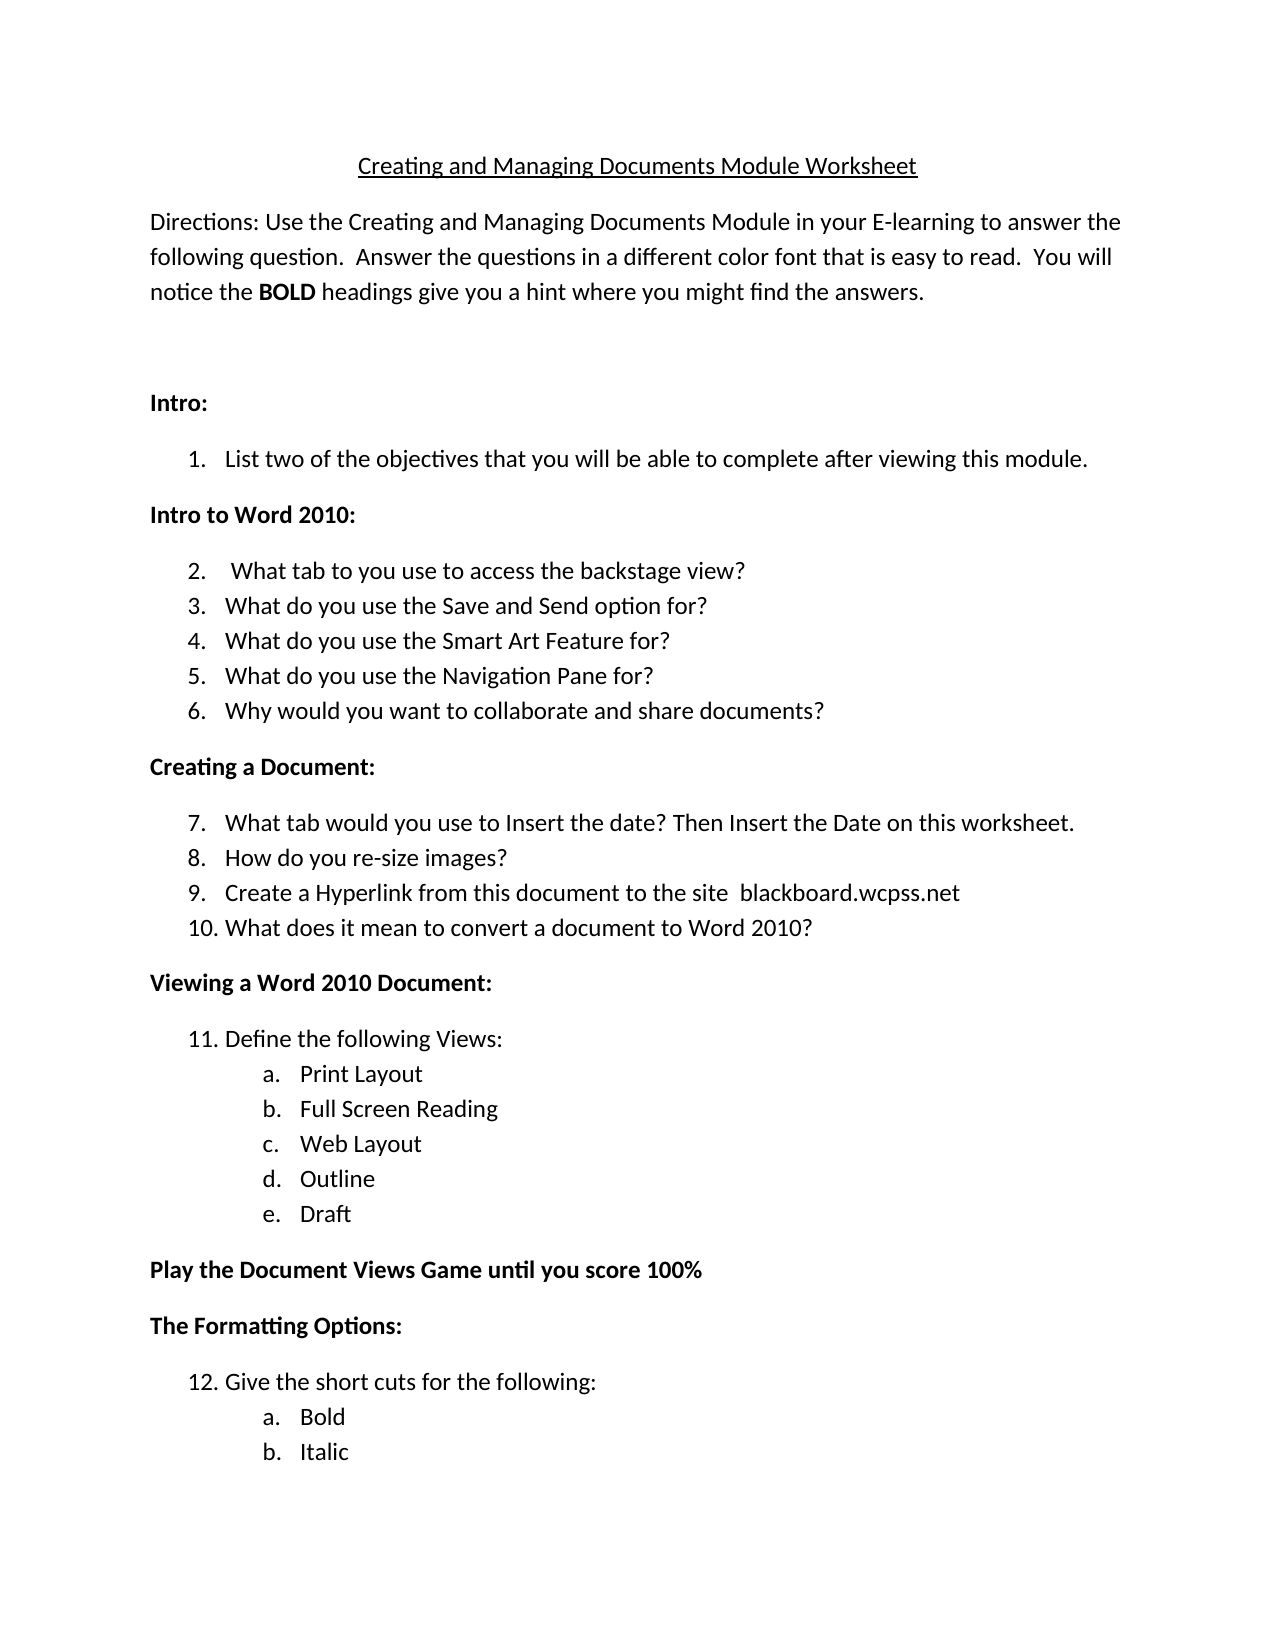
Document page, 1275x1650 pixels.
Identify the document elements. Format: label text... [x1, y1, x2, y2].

text Creating and Managing Documents Module Worksheet [150, 150, 1125, 181]
list Define the following Views: [187, 1023, 1125, 1054]
list Print Layout [262, 1058, 1125, 1089]
text Directions: Use the Creating and Managing Documents Module in your E-learning to answer the following question. Answer the questions in a different color font that is easy to read. You will notice the BOLD headings give you a hint where you might find the answers. [150, 206, 1125, 306]
list Web Layout [262, 1128, 1125, 1159]
list Bold [262, 1401, 1125, 1431]
list What tab would you use to Insert the date? Then Insert the Date on this worksheet. [187, 807, 1125, 837]
list Create a Hyperlink from this document to the site blackboard.wcpss.net [187, 877, 1125, 907]
text Intro: [150, 387, 1125, 418]
list What do you use the Navigation Pane for? [187, 660, 1125, 691]
list What does it mean to convert a document to Word 2010? [187, 912, 1125, 942]
list How do you re-size images? [187, 842, 1125, 872]
list Draft [262, 1198, 1125, 1229]
list Why would you want to collaborate and share documents? [187, 695, 1125, 726]
text Play the Document Views Game until you score 100% [150, 1254, 1125, 1285]
text Creating a Document: [150, 751, 1125, 781]
list Give the short cuts for the following: [187, 1366, 1125, 1396]
list What tab to you use to access the backstage view? [187, 555, 1125, 586]
list What do you use the Smart Art Feature for? [187, 625, 1125, 656]
list Full Screen Reading [262, 1093, 1125, 1124]
list What do you use the Save and Send option for? [187, 590, 1125, 621]
list Italic [262, 1436, 1125, 1466]
list List two of the objectives that you will be able to complete after viewing this module. [187, 443, 1125, 474]
list Outline [262, 1163, 1125, 1194]
text Intro to Word 2010: [150, 499, 1125, 530]
text Viewing a Word 2010 Document: [150, 967, 1125, 998]
text The Formatting Options: [150, 1310, 1125, 1341]
